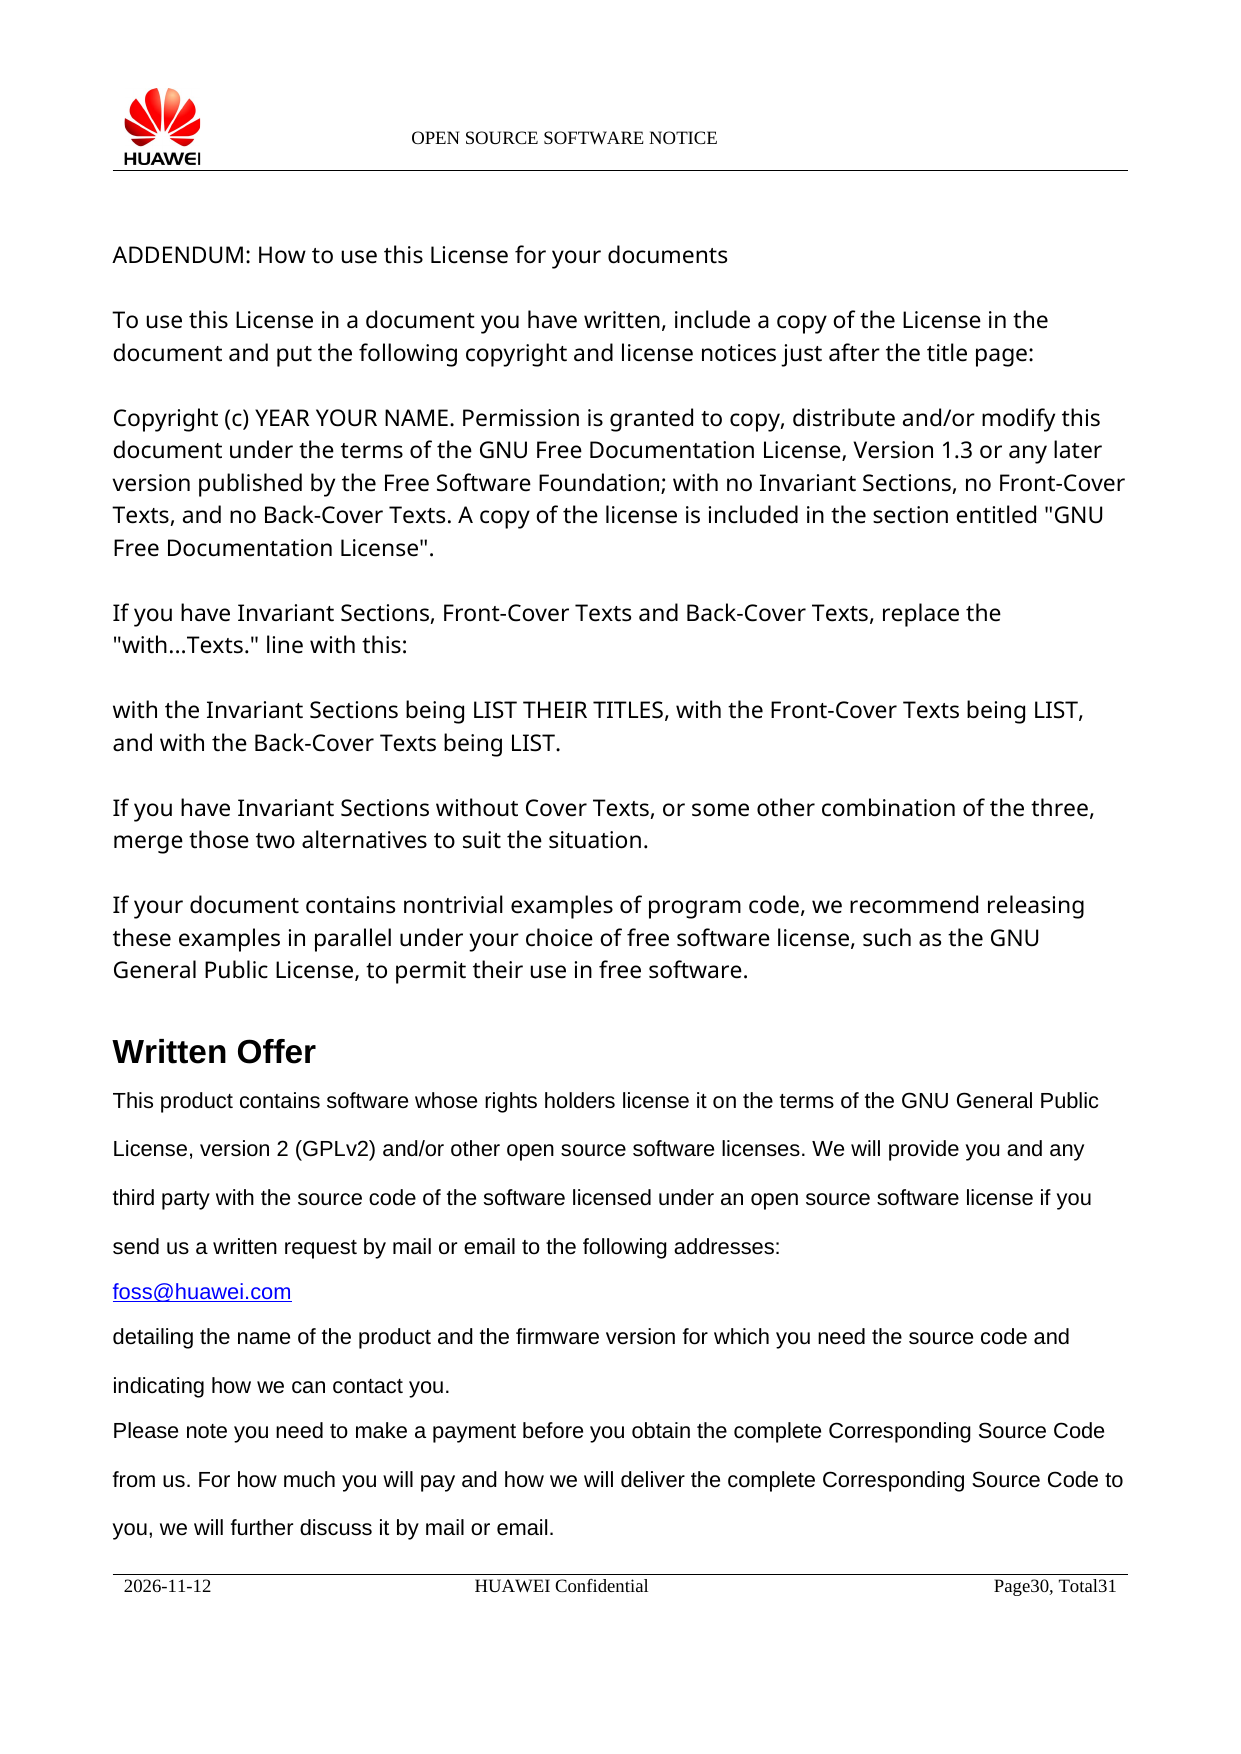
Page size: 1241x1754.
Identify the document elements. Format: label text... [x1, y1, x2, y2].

text This product contains software whose rights holders license it on the terms of the GNU General Public License, version 2 (GPLv2) and/or other open source software licenses. We will provide you and any third party with the source code of the software licensed under an open source software license if you send us a written request by mail or email to the following addresses: [112, 1084, 1128, 1263]
text Copyright (c) YEAR YOUR NAME. Permission is granted to copy, distribute and/or modify this document under the terms of the GNU Free Documentation License, Version 1.3 or any later version published by the Free Software Foundation; with no Invariant Sections, no Front-Cover Texts, and no Back-Cover Texts. A copy of the license is included in the section entitled "GNU Free Documentation License". [112, 401, 1128, 564]
text If you have Invariant Sections, Front-Cover Texts and Back-Cover Texts, replace the "with...Texts." line with this: [112, 596, 1128, 661]
text detailing the name of the product and the firmware version for which you need the source code and indicating how we can contact you. [112, 1320, 1128, 1402]
text Written Offer [112, 1019, 1128, 1084]
text with the Invariant Sections being LIST THEIR TITLES, with the Front-Cover Texts being LIST, and with the Back-Cover Texts being LIST. [112, 694, 1128, 759]
text If you have Invariant Sections without Cover Texts, or some other combination of the three, merge those two alternatives to suit the situation. [112, 791, 1128, 856]
picture [124, 88, 201, 165]
text If your document contains nontrivial examples of program code, we recommend releasing these examples in parallel under your choice of free software license, such as the GNU General Public License, to permit their use in free software. [112, 889, 1128, 986]
text ADDENDUM: How to use this License for your documents [112, 239, 1128, 271]
text To use this License in a document you have written, include a copy of the License in the document and put the following copyright and license notices just after the title page: [112, 304, 1128, 369]
text Please note you need to make a payment before you obtain the complete Corresponding Source Code from us. For how much you will pay and how we will deliver the complete Corresponding Source Code to you, we will further discuss it by mail or email. [112, 1414, 1128, 1544]
text foss@huawei.com [112, 1275, 1128, 1308]
